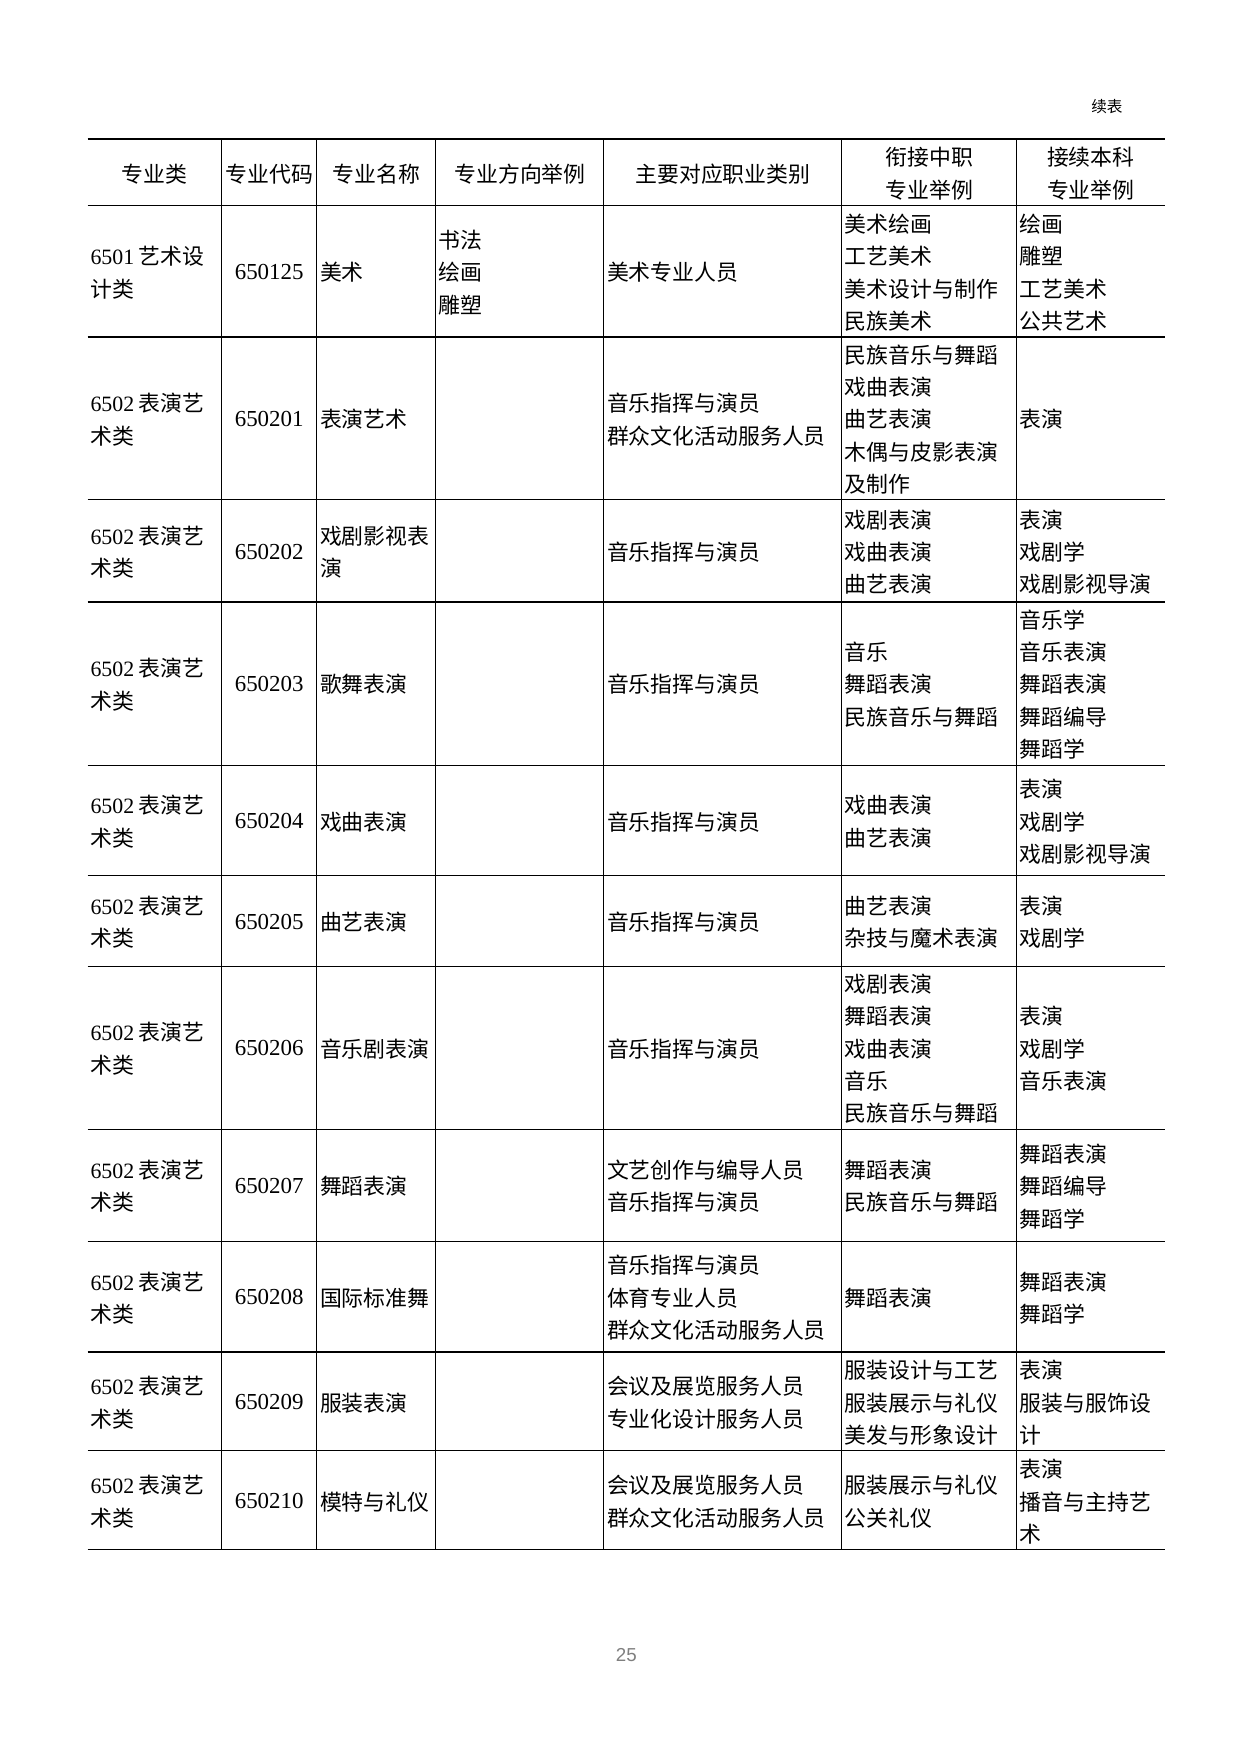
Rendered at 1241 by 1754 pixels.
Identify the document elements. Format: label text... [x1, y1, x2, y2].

table_cell 650210 [222, 1451, 316, 1549]
table_cell 表演 服装与服饰设计 [1017, 1353, 1164, 1450]
table_cell 音乐指挥与演员 [604, 876, 841, 966]
table_cell 舞蹈表演 民族音乐与舞蹈 [842, 1130, 1016, 1241]
table_header 主要对应职业类别 [604, 140, 841, 205]
table_cell 表演 戏剧学 [1017, 876, 1164, 966]
table_cell 650208 [222, 1242, 316, 1351]
table_cell 650201 [222, 338, 316, 499]
table_cell 650202 [222, 500, 316, 601]
table_cell 音乐指挥与演员 [604, 603, 841, 764]
table_cell 650203 [222, 603, 316, 764]
table_cell 服装表演 [317, 1353, 435, 1450]
table_cell [436, 876, 603, 966]
table_cell 音乐指挥与演员 [604, 967, 841, 1128]
table_cell 美术 [317, 206, 435, 336]
table_cell 舞蹈表演 [317, 1130, 435, 1241]
table_cell 文艺创作与编导人员 音乐指挥与演员 [604, 1130, 841, 1241]
table_cell 戏剧表演 戏曲表演 曲艺表演 [842, 500, 1016, 601]
table_cell 650206 [222, 967, 316, 1128]
table_cell 书法 绘画 雕塑 [436, 206, 603, 336]
table_cell 650205 [222, 876, 316, 966]
table_header 专业方向举例 [436, 140, 603, 205]
table_cell [436, 1353, 603, 1450]
table_cell 表演艺术 [317, 338, 435, 499]
table_cell 绘画 雕塑 工艺美术 公共艺术 [1017, 206, 1164, 336]
table_header 专业名称 [317, 140, 435, 205]
table_cell 6502表演艺术类 [88, 766, 221, 875]
table_cell [436, 967, 603, 1128]
table_cell 音乐 舞蹈表演 民族音乐与舞蹈 [842, 603, 1016, 764]
table_cell 6501艺术设计类 [88, 206, 221, 336]
table_cell 650125 [222, 206, 316, 336]
table_cell 国际标准舞 [317, 1242, 435, 1351]
table_cell 音乐指挥与演员 体育专业人员 群众文化活动服务人员 [604, 1242, 841, 1351]
table_cell 650207 [222, 1130, 316, 1241]
table_cell 表演 戏剧学 戏剧影视导演 [1017, 766, 1164, 875]
table_cell 表演 播音与主持艺术 [1017, 1451, 1164, 1549]
table_cell 民族音乐与舞蹈 戏曲表演 曲艺表演 木偶与皮影表演及制作 [842, 338, 1016, 499]
table_cell 650204 [222, 766, 316, 875]
table_cell 服装展示与礼仪 公关礼仪 [842, 1451, 1016, 1549]
table_cell 曲艺表演 杂技与魔术表演 [842, 876, 1016, 966]
table_cell [436, 603, 603, 764]
table_cell 会议及展览服务人员 群众文化活动服务人员 [604, 1451, 841, 1549]
table_cell 服装设计与工艺 服装展示与礼仪 美发与形象设计 [842, 1353, 1016, 1450]
table_cell 戏剧表演 舞蹈表演 戏曲表演 音乐 民族音乐与舞蹈 [842, 967, 1016, 1128]
table_cell 6502表演艺术类 [88, 1242, 221, 1351]
table_cell 音乐指挥与演员 群众文化活动服务人员 [604, 338, 841, 499]
table_cell 模特与礼仪 [317, 1451, 435, 1549]
table_cell 6502表演艺术类 [88, 1353, 221, 1450]
table_cell 曲艺表演 [317, 876, 435, 966]
table_cell [436, 766, 603, 875]
table_cell 6502表演艺术类 [88, 967, 221, 1128]
table_cell 美术专业人员 [604, 206, 841, 336]
table_header 接续本科 专业举例 [1017, 140, 1164, 205]
table_cell 650209 [222, 1353, 316, 1450]
table_cell 6502表演艺术类 [88, 338, 221, 499]
table_cell [436, 1242, 603, 1351]
table_cell 6502表演艺术类 [88, 1130, 221, 1241]
table_cell 6502表演艺术类 [88, 1451, 221, 1549]
table_cell 舞蹈表演 舞蹈学 [1017, 1242, 1164, 1351]
table_cell 6502表演艺术类 [88, 603, 221, 764]
table_cell 戏曲表演 曲艺表演 [842, 766, 1016, 875]
table_cell 6502表演艺术类 [88, 876, 221, 966]
table_cell 舞蹈表演 舞蹈编导 舞蹈学 [1017, 1130, 1164, 1241]
table_cell 戏曲表演 [317, 766, 435, 875]
table_cell 舞蹈表演 [842, 1242, 1016, 1351]
table_header 衔接中职 专业举例 [842, 140, 1016, 205]
table_cell 音乐学 音乐表演 舞蹈表演 舞蹈编导 舞蹈学 [1017, 603, 1164, 764]
table_cell [436, 500, 603, 601]
table_cell [436, 1451, 603, 1549]
table_cell 表演 戏剧学 戏剧影视导演 [1017, 500, 1164, 601]
table_cell 6502表演艺术类 [88, 500, 221, 601]
table_cell 表演 [1017, 338, 1164, 499]
table_cell 表演 戏剧学 音乐表演 [1017, 967, 1164, 1128]
table_cell 音乐剧表演 [317, 967, 435, 1128]
table_header 专业类 [88, 140, 221, 205]
table_cell [436, 1130, 603, 1241]
table_cell 音乐指挥与演员 [604, 766, 841, 875]
table_cell 歌舞表演 [317, 603, 435, 764]
table_cell 音乐指挥与演员 [604, 500, 841, 601]
table_cell 会议及展览服务人员 专业化设计服务人员 [604, 1353, 841, 1450]
table_cell [436, 338, 603, 499]
table_cell 美术绘画 工艺美术 美术设计与制作 民族美术 [842, 206, 1016, 336]
table_cell 戏剧影视表演 [317, 500, 435, 601]
table_header 专业代码 [222, 140, 316, 205]
